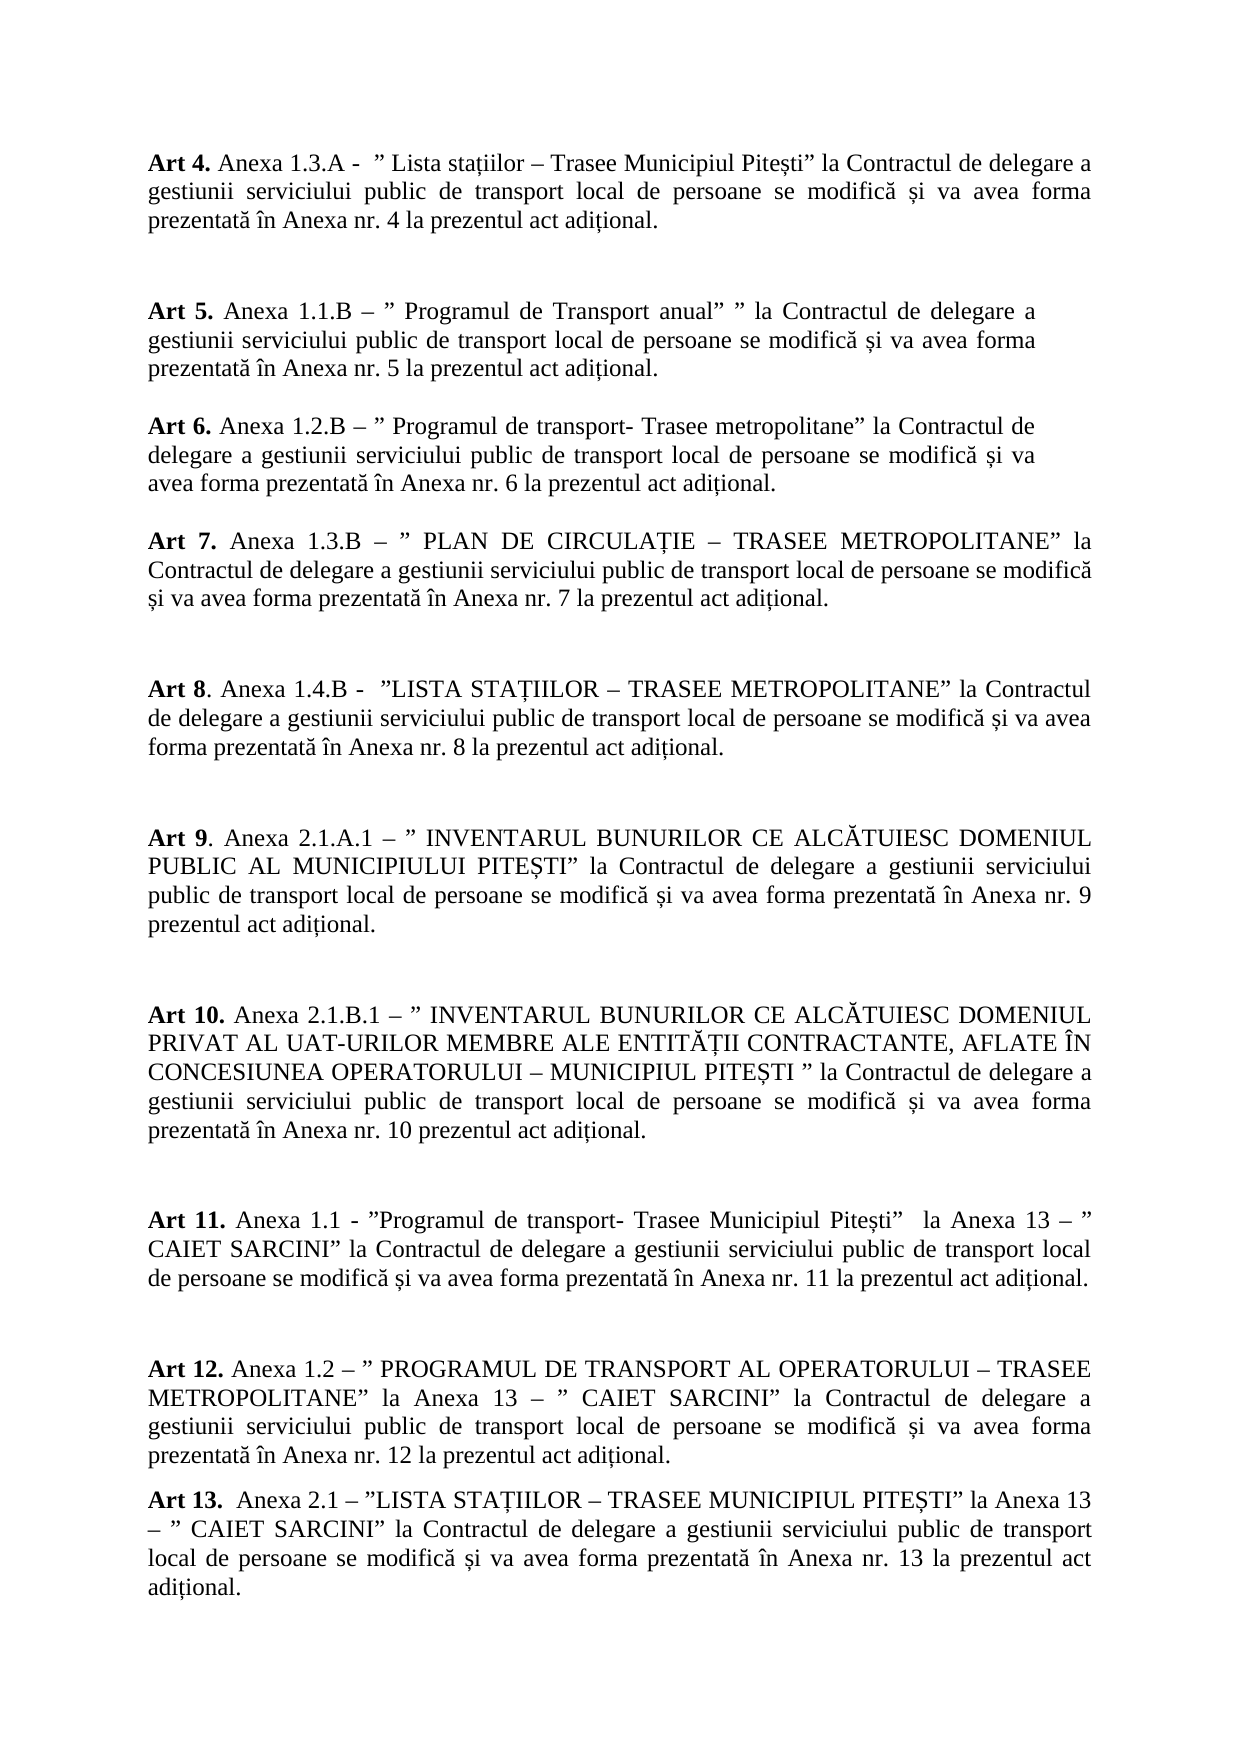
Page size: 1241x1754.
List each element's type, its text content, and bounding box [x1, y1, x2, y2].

text Art 11. Anexa 1.1 - ”Programul de transport- Trasee Municipiul Pitești” la Anexa 13 – ” CAIET SARCINI” la Contractul de delegare a gestiunii serviciului public de transport local de persoane se modifică și va avea forma prezentată în Anexa nr. 11 la prezentul act adițional. [148, 1206, 1093, 1292]
text Art 13. Anexa 2.1 – ”LISTA STAȚIILOR – TRASEE MUNICIPIUL PITEȘTI” la Anexa 13 – ” CAIET SARCINI” la Contractul de delegare a gestiunii serviciului public de transport local de persoane se modifică și va avea forma prezentată în Anexa nr. 13 la prezentul act adițional. [148, 1486, 1093, 1601]
text Art 10. Anexa 2.1.B.1 – ” INVENTARUL BUNURILOR CE ALCĂTUIESC DOMENIUL PRIVAT AL UAT-URILOR MEMBRE ALE ENTITĂȚII CONTRACTANTE, AFLATE ÎN CONCESIUNEA OPERATORULUI – MUNICIPIUL PITEȘTI ” la Contractul de delegare a gestiunii serviciului public de transport local de persoane se modifică și va avea forma prezentată în Anexa nr. 10 prezentul act adițional. [148, 1000, 1093, 1143]
text Art 7. Anexa 1.3.B – ” PLAN DE CIRCULAȚIE – TRASEE METROPOLITANE” la Contractul de delegare a gestiunii serviciului public de transport local de persoane se modifică și va avea forma prezentată în Anexa nr. 7 la prezentul act adițional. [148, 526, 1093, 612]
text Art 12. Anexa 1.2 – ” PROGRAMUL DE TRANSPORT AL OPERATORULUI – TRASEE METROPOLITANE” la Anexa 13 – ” CAIET SARCINI” la Contractul de delegare a gestiunii serviciului public de transport local de persoane se modifică și va avea forma prezentată în Anexa nr. 12 la prezentul act adițional. [148, 1354, 1093, 1469]
text Art 5. Anexa 1.1.B – ” Programul de Transport anual” ” la Contractul de delegare a gestiunii serviciului public de transport local de persoane se modifică și va avea forma prezentată în Anexa nr. 5 la prezentul act adițional. [148, 296, 1036, 382]
text Art 4. Anexa 1.3.A - ” Lista stațiilor – Trasee Municipiul Pitești” la Contractul de delegare a gestiunii serviciului public de transport local de persoane se modifică și va avea forma prezentată în Anexa nr. 4 la prezentul act adițional. [148, 148, 1093, 234]
text Art 8. Anexa 1.4.B - ”LISTA STAȚIILOR – TRASEE METROPOLITANE” la Contractul de delegare a gestiunii serviciului public de transport local de persoane se modifică și va avea forma prezentată în Anexa nr. 8 la prezentul act adițional. [148, 674, 1093, 761]
text Art 9. Anexa 2.1.A.1 – ” INVENTARUL BUNURILOR CE ALCĂTUIESC DOMENIUL PUBLIC AL MUNICIPIULUI PITEȘTI” la Contractul de delegare a gestiunii serviciului public de transport local de persoane se modifică și va avea forma prezentată în Anexa nr. 9 prezentul act adițional. [148, 823, 1093, 938]
text Art 6. Anexa 1.2.B – ” Programul de transport- Trasee metropolitane” la Contractul de delegare a gestiunii serviciului public de transport local de persoane se modifică și va avea forma prezentată în Anexa nr. 6 la prezentul act adițional. [148, 411, 1036, 497]
